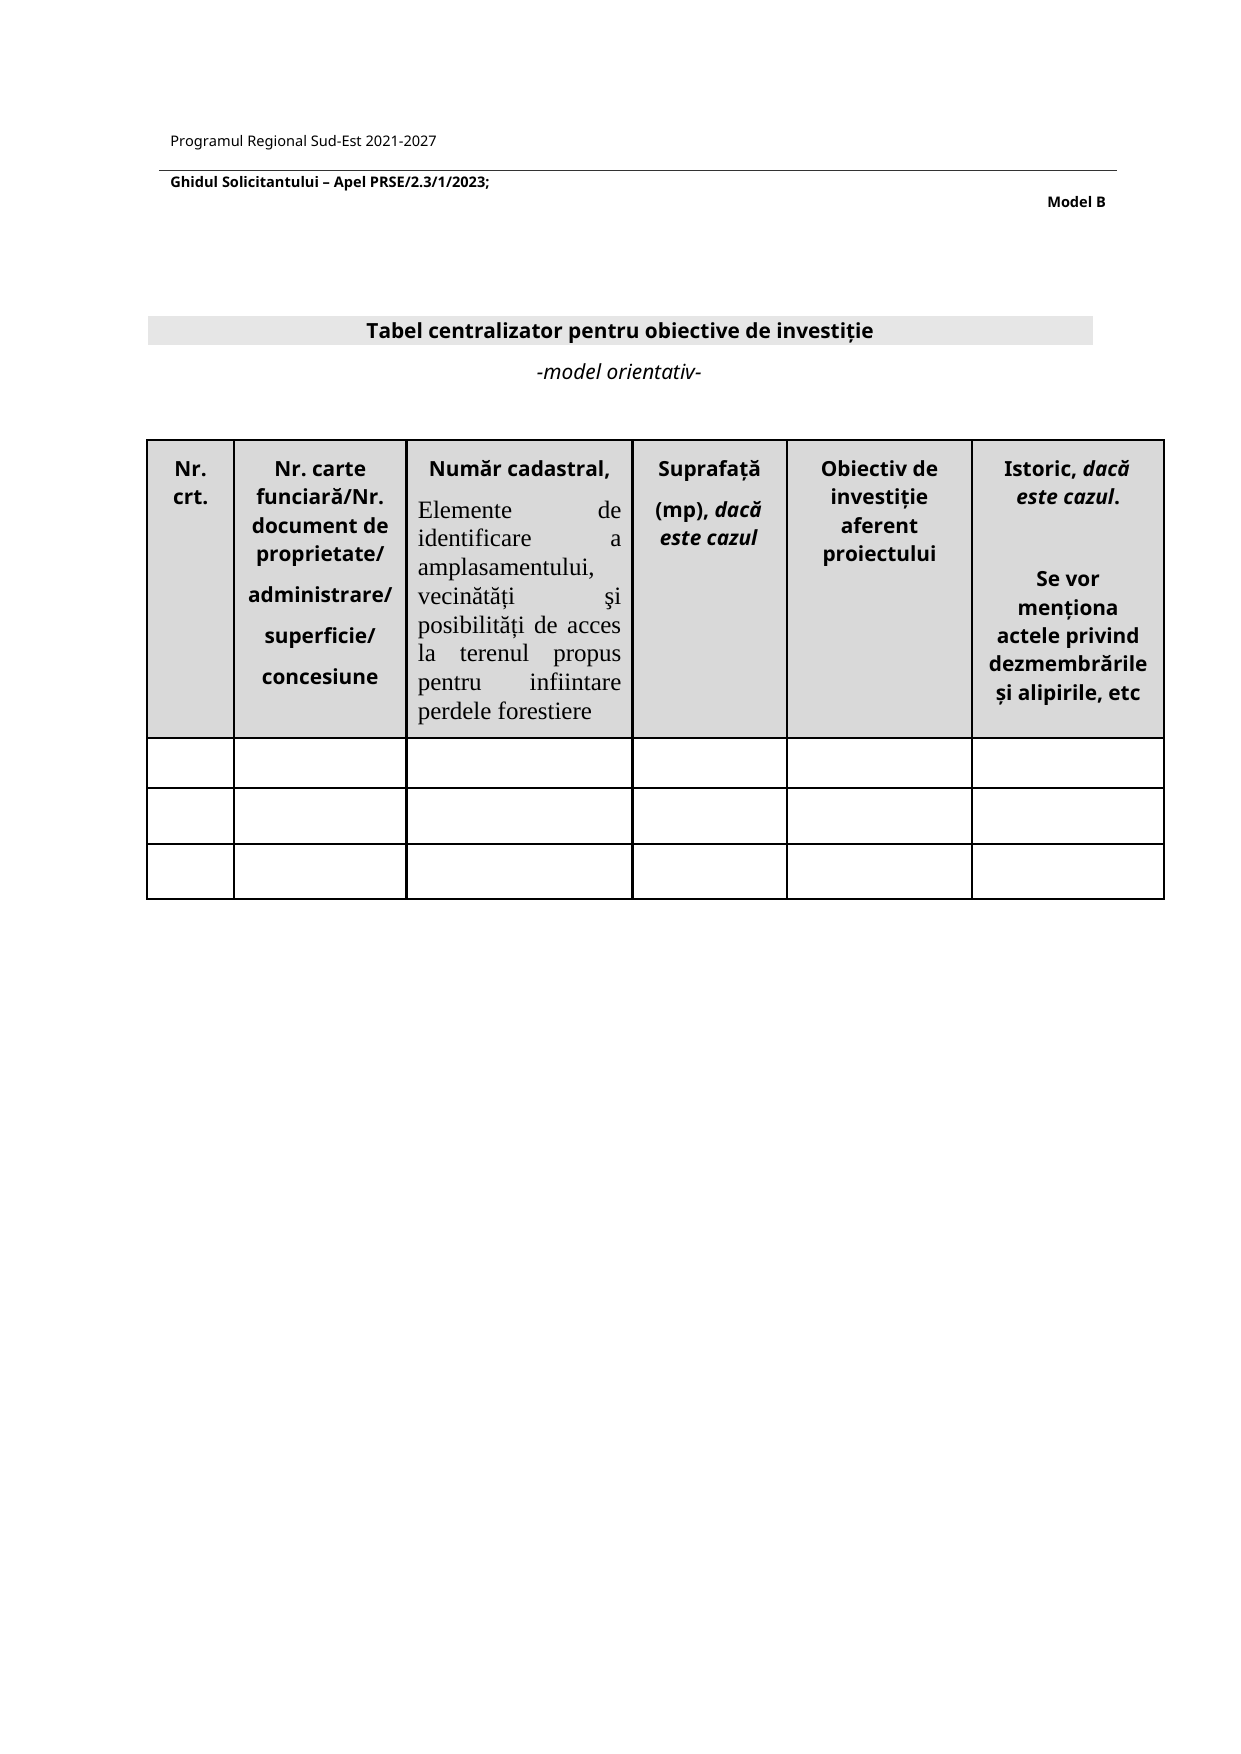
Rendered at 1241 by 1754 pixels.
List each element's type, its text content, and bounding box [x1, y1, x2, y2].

table_cell [235, 739, 405, 787]
table_header Obiectiv de investiţie aferent proiectului [788, 441, 971, 737]
table_cell [148, 845, 233, 898]
table_cell [408, 739, 631, 787]
table_header Suprafaţă (mp), dacă este cazul [634, 441, 786, 737]
list Tabel centralizator pentru obiective de investiţie [148, 316, 1093, 345]
table_header Istoric, dacă este cazul. Se vor menţiona actele privind dezmembrările şi alipirile, etc [973, 441, 1163, 737]
table_cell [634, 789, 786, 843]
table_header Număr cadastral, Elemente de identificare a amplasamentului, vecinătăți şi posibilități de acces la terenul propus pentru infiintare perdele forestiere [408, 441, 631, 737]
table_cell [973, 739, 1163, 787]
table_cell [148, 739, 233, 787]
table_cell [634, 845, 786, 898]
table_cell [408, 845, 631, 898]
table_header Nr. crt. [148, 441, 233, 737]
table_cell [788, 845, 971, 898]
table_cell [788, 739, 971, 787]
table_cell [973, 845, 1163, 898]
table_header Nr. carte funciară/Nr. document de proprietate/ administrare/ superficie/ concesiune [235, 441, 405, 737]
table_cell [634, 739, 786, 787]
table_cell [973, 789, 1163, 843]
table_cell [788, 789, 971, 843]
table_cell [148, 789, 233, 843]
text -model orientativ- [148, 357, 1093, 386]
table_cell [235, 789, 405, 843]
table_cell [235, 845, 405, 898]
table_cell [408, 789, 631, 843]
